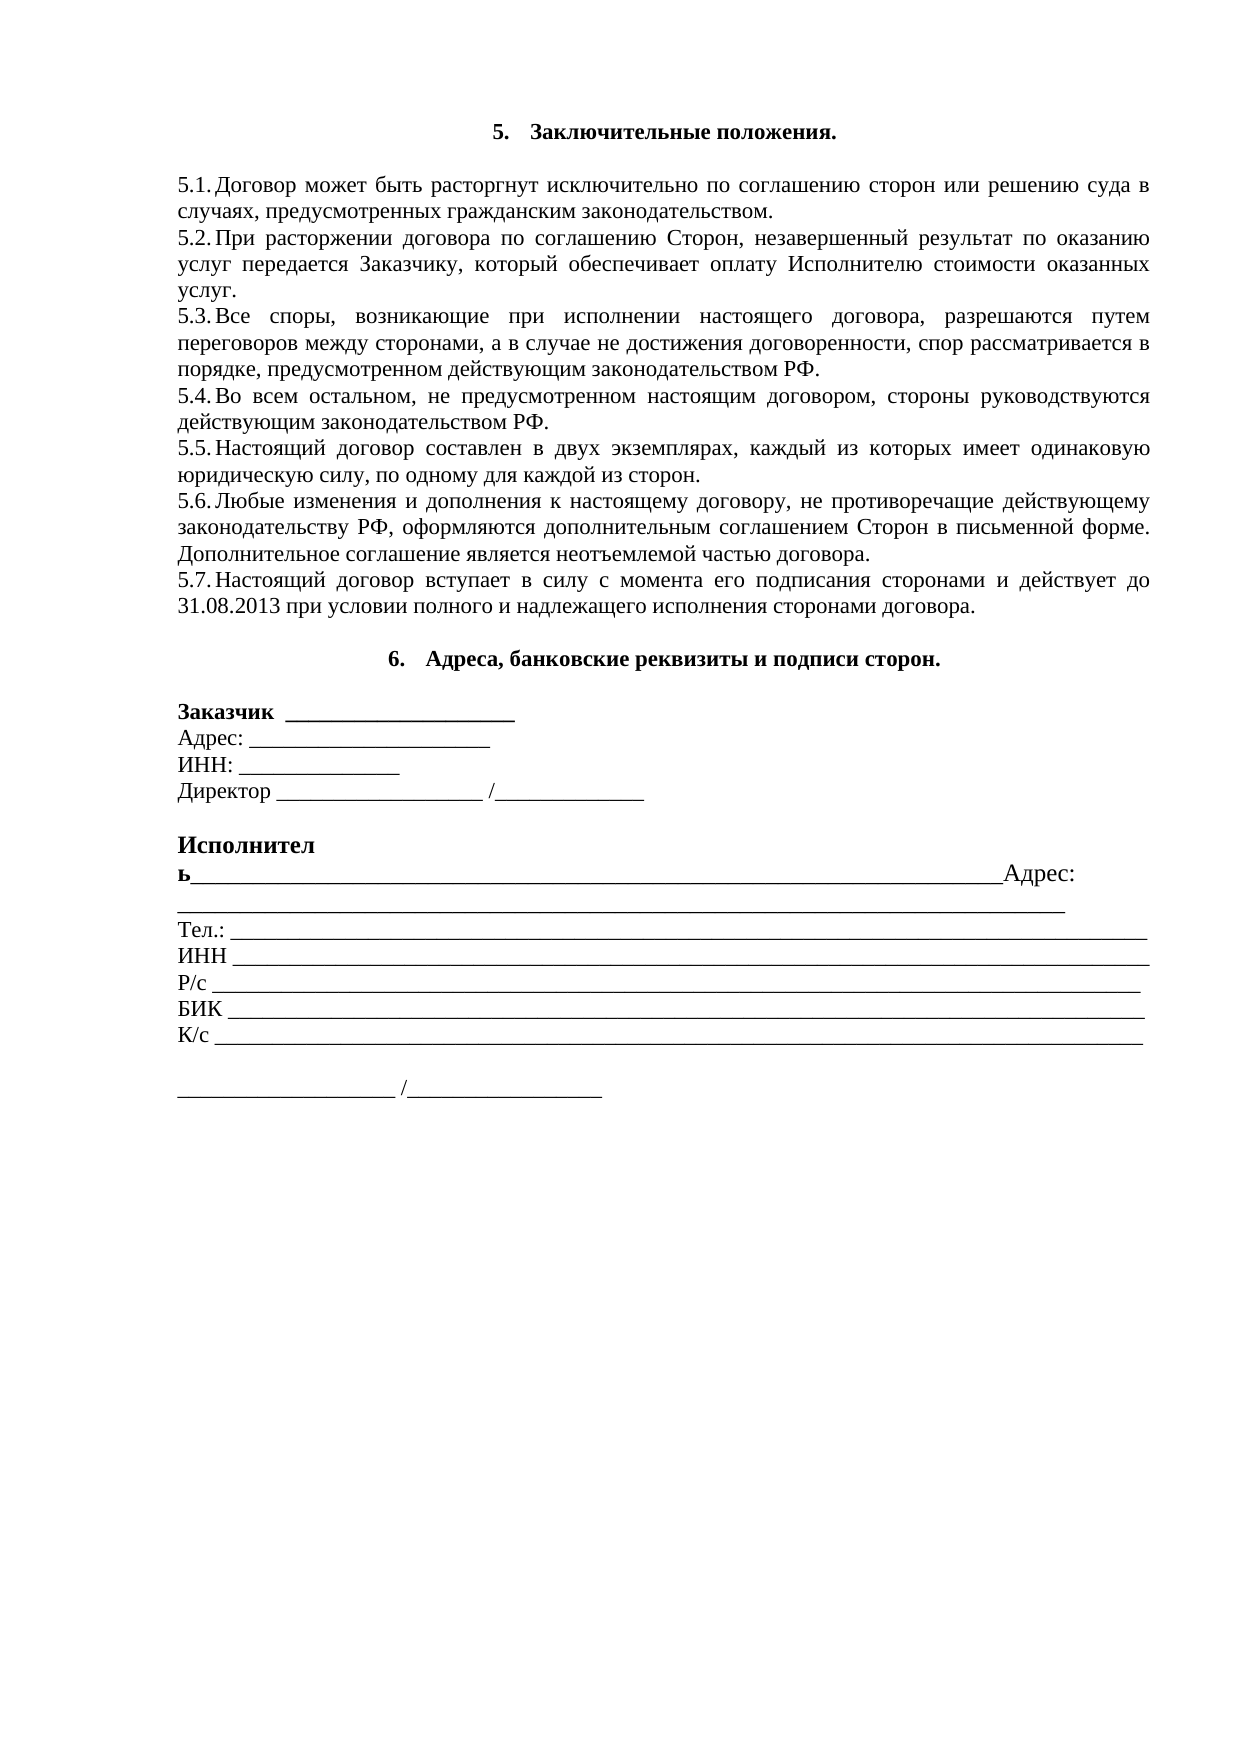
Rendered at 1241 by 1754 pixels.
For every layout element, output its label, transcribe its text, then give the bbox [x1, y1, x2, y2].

list Заключительные положения. [177, 118, 1152, 144]
text ИНН ________________________________________________________________________________ [177, 942, 1152, 969]
list Во всем остальном, не предусмотренном настоящим договором, стороны руководствуются действующим законодательством РФ. [177, 382, 1152, 434]
text Исполнитель_________________________________________________________________Адрес: _______________________________________________________________________ [177, 830, 1152, 916]
list При расторжении договора по соглашению Сторон, незавершенный результат по оказанию услуг передается Заказчику, который обеспечивает оплату Исполнителю стоимости оказанных услуг. [177, 223, 1152, 303]
list Любые изменения и дополнения к настоящему договору, не противоречащие действующему законодательству РФ, оформляются дополнительным соглашением Сторон в письменной форме. Дополнительное соглашение является неотъемлемой частью договора. [177, 487, 1152, 566]
text Р/с _________________________________________________________________________________ [177, 969, 1152, 995]
list Настоящий договор составлен в двух экземплярах, каждый из которых имеет одинаковую юридическую силу, по одному для каждой из сторон. [177, 434, 1152, 487]
text Заказчик ____________________ [177, 698, 1152, 724]
list Все споры, возникающие при исполнении настоящего договора, разрешаются путем переговоров между сторонами, а в случае не достижения договоренности, спор рассматривается в порядке, предусмотренном действующим законодательством РФ. [177, 303, 1152, 382]
text ___________________ /_________________ [177, 1074, 1152, 1100]
list Договор может быть расторгнут исключительно по соглашению сторон или решению суда в случаях, предусмотренных гражданским законодательством. [177, 171, 1152, 223]
text БИК ________________________________________________________________________________ [177, 995, 1152, 1021]
list Адреса, банковские реквизиты и подписи сторон. [177, 645, 1152, 672]
text Тел.: ________________________________________________________________________________ [177, 916, 1152, 942]
text ИНН: ______________ [177, 751, 1152, 777]
text Адрес: _____________________ [177, 724, 1152, 751]
text Директор __________________ /_____________ [177, 777, 1152, 803]
text К/с _________________________________________________________________________________ [177, 1021, 1152, 1048]
list Настоящий договор вступает в силу с момента его подписания сторонами и действует до 31.08.2013 при условии полного и надлежащего исполнения сторонами договора. [177, 566, 1152, 619]
